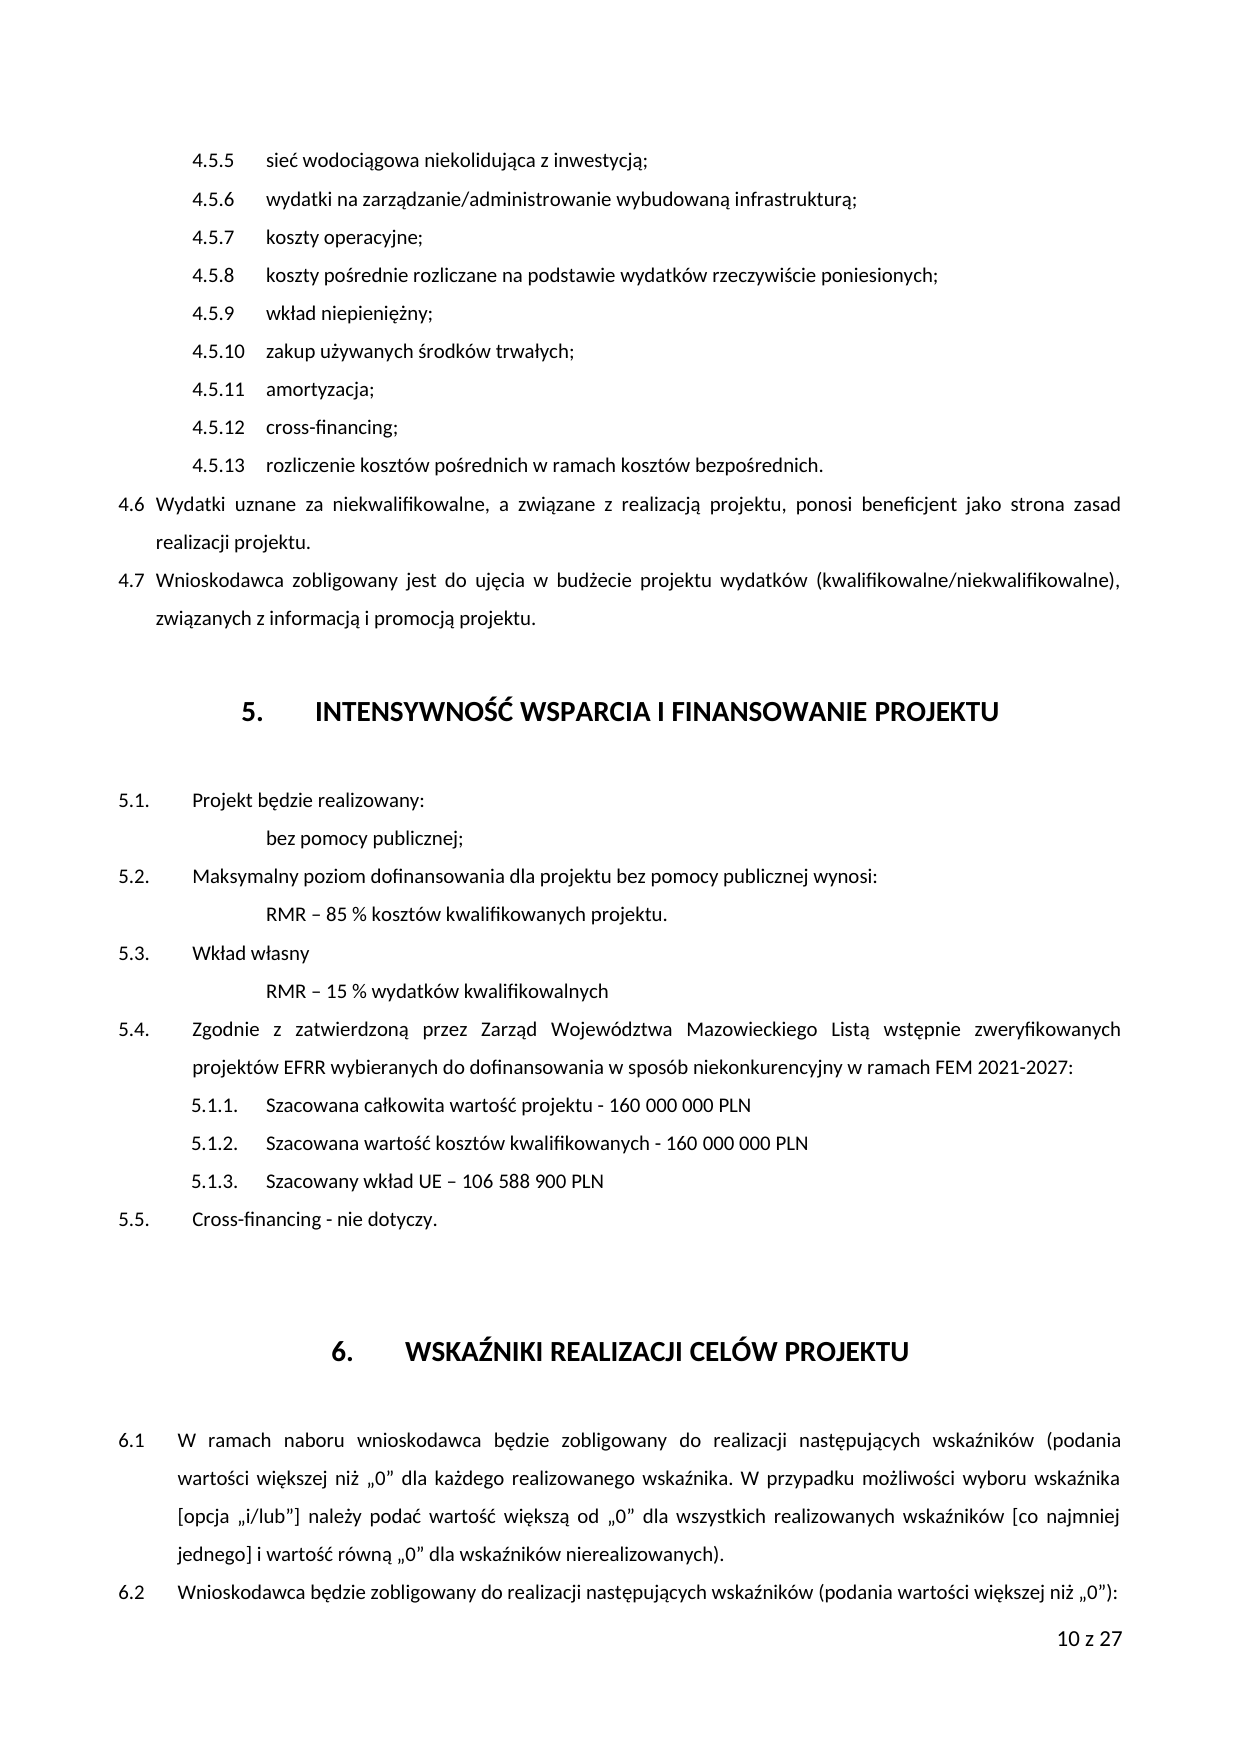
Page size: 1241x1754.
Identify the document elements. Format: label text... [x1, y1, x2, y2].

list koszty operacyjne; [192, 224, 1122, 249]
list Cross-financing - nie dotyczy. [118, 1207, 1122, 1232]
list Wkład własny [118, 940, 1122, 965]
list Szacowana całkowita wartość projektu - 160 000 000 PLN [191, 1092, 1122, 1118]
list amortyzacja; [192, 376, 1122, 402]
list Zgodnie z zatwierdzoną przez Zarząd Województwa Mazowieckiego Listą wstępnie zweryfikowanych projektów EFRR wybieranych do dofinansowania w sposób niekonkurencyjny w ramach FEM 2021-2027: [118, 1016, 1122, 1079]
list wydatki na zarządzanie/administrowanie wybudowaną infrastrukturą; [192, 186, 1122, 211]
list wkład niepieniężny; [192, 300, 1122, 326]
text bez pomocy publicznej; [266, 825, 1122, 851]
list Szacowany wkład UE – 106 588 900 PLN [191, 1168, 1122, 1194]
list Projekt będzie realizowany: [118, 787, 1122, 813]
list zakup używanych środków trwałych; [192, 338, 1122, 364]
list Wnioskodawca zobligowany jest do ujęcia w budżecie projektu wydatków (kwalifikowalne/niekwalifikowalne), związanych z informacją i promocją projektu. [118, 567, 1122, 631]
list RMR – 85 % kosztów kwalifikowanych projektu. [266, 902, 1122, 927]
list cross-financing; [192, 414, 1122, 440]
list Maksymalny poziom dofinansowania dla projektu bez pomocy publicznej wynosi: [118, 863, 1122, 889]
subtitle INTENSYWNOŚĆ WSPARCIA I FINANSOWANIE PROJEKTU [118, 693, 1122, 729]
list Wydatki uznane za niekwalifikowalne, a związane z realizacją projektu, ponosi beneficjent jako strona zasad realizacji projektu. [118, 491, 1122, 554]
list koszty pośrednie rozliczane na podstawie wydatków rzeczywiście poniesionych; [192, 262, 1122, 287]
list rozliczenie kosztów pośrednich w ramach kosztów bezpośrednich. [192, 453, 1122, 478]
list Szacowana wartość kosztów kwalifikowanych - 160 000 000 PLN [191, 1130, 1122, 1156]
list sieć wodociągowa niekolidująca z inwestycją; [192, 148, 1122, 173]
list Wnioskodawca będzie zobligowany do realizacji następujących wskaźników (podania wartości większej niż „0”): [118, 1579, 1122, 1605]
list RMR – 15 % wydatków kwalifikowalnych [266, 978, 1122, 1003]
list W ramach naboru wnioskodawca będzie zobligowany do realizacji następujących wskaźników (podania wartości większej niż „0” dla każdego realizowanego wskaźnika. W przypadku możliwości wyboru wskaźnika [opcja „i/lub”] należy podać wartość większą od „0” dla wszystkich realizowanych wskaźników [co najmniej jednego] i wartość równą „0” dla wskaźników nierealizowanych). [118, 1427, 1122, 1567]
subtitle WSKAŹNIKI REALIZACJI CELÓW PROJEKTU [118, 1333, 1122, 1368]
